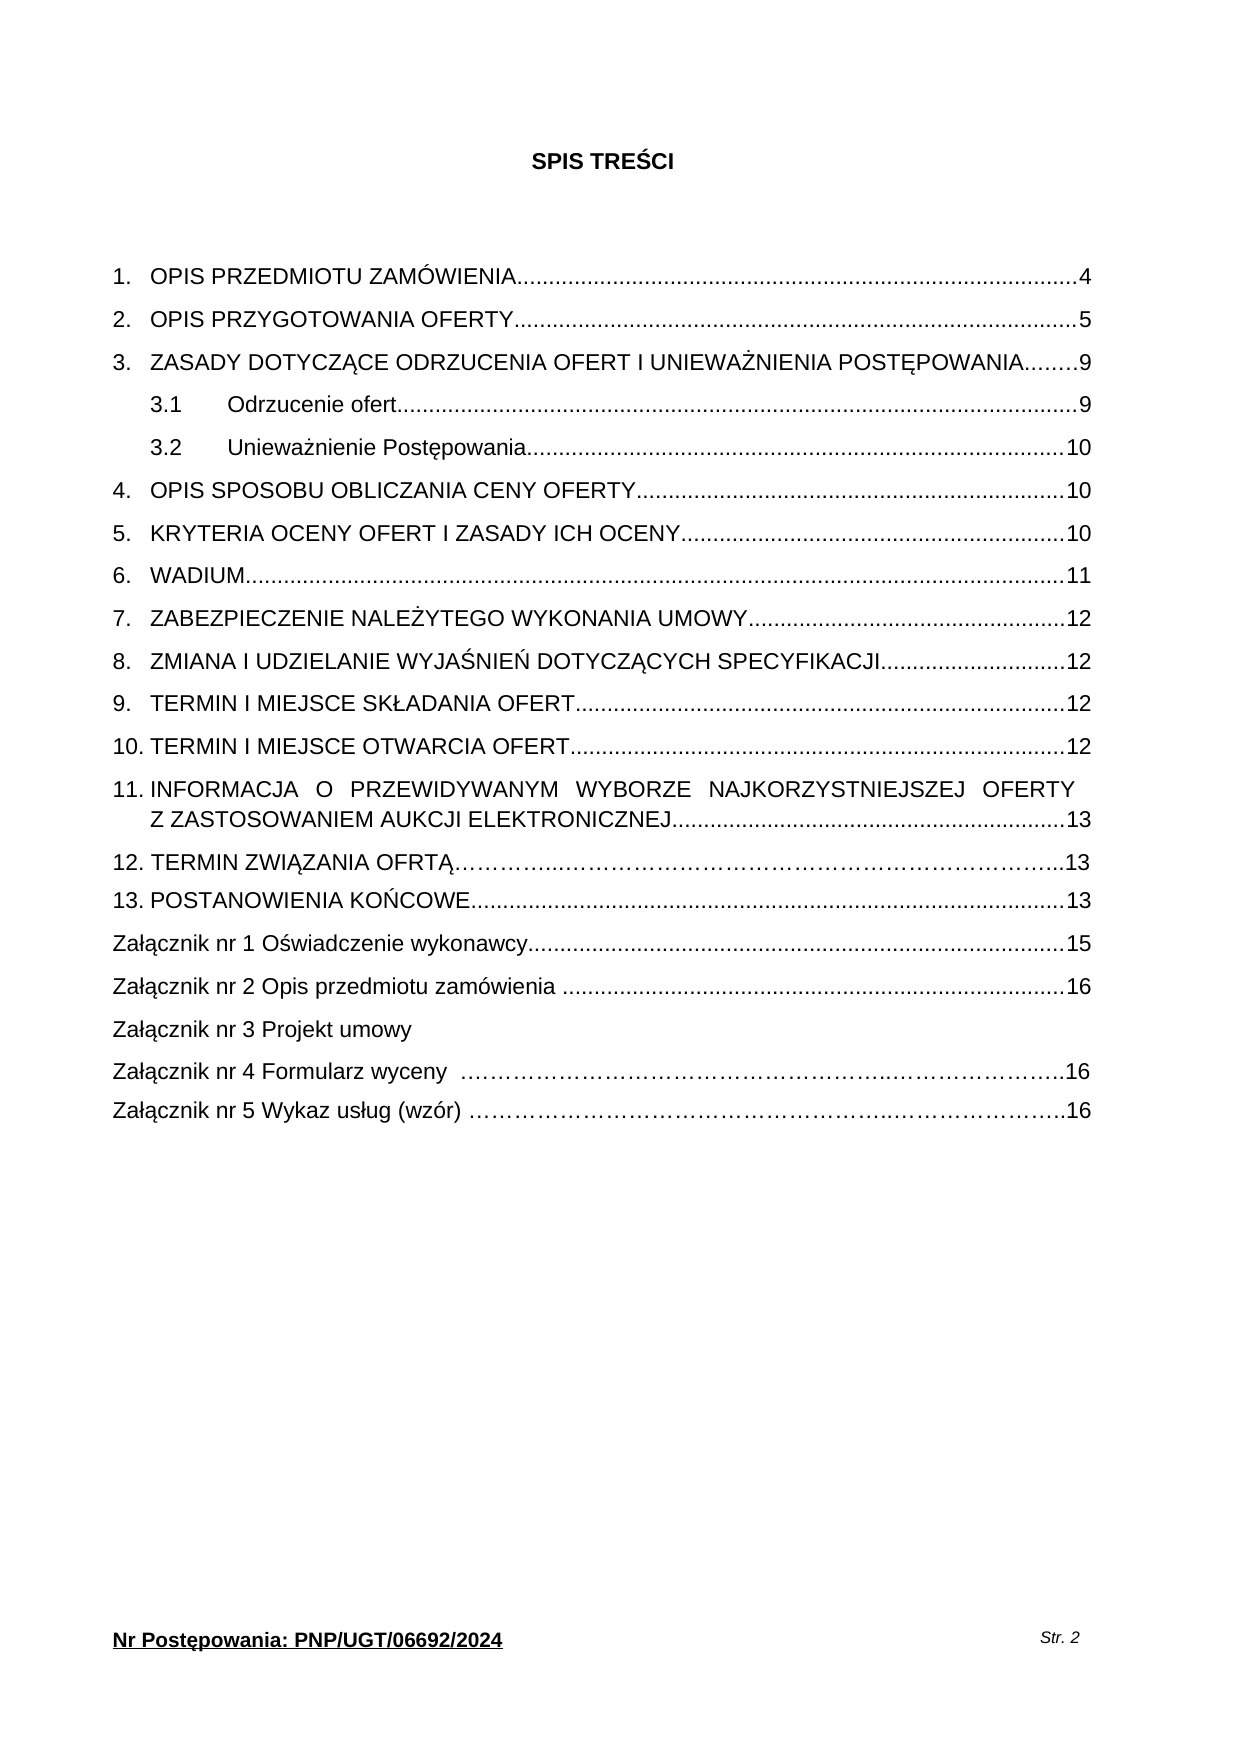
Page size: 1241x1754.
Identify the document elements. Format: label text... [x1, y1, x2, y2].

text Załącznik nr 1 Oświadczenie wykonawcy 15 [112, 930, 1093, 957]
text Załącznik nr 4 Formularz wyceny .………………………………………………..…………………..16 [112, 1058, 1093, 1085]
text 2. OPIS PRZYGOTOWANIA OFERTY 5 [112, 306, 1093, 332]
text 10. TERMIN I MIEJSCE OTWARCIA OFERT 12 [112, 733, 1093, 759]
text Załącznik nr 3 Projekt umowy 16 [112, 1016, 1093, 1042]
text 8. ZMIANA I UDZIELANIE WYJAŚNIEŃ DOTYCZĄCYCH SPECYFIKACJI 12 [112, 648, 1093, 674]
text 3.2 Unieważnienie Postępowania 10 [150, 434, 1093, 460]
text 11. INFORMACJA O PRZEWIDYWANYM WYBORZE NAJKORZYSTNIEJSZEJ OFERTY Z ZASTOSOWANIEM AUKCJI ELEKTRONICZNEJ 13 [112, 776, 1093, 832]
text 6. WADIUM 11 [112, 562, 1093, 588]
text 9. TERMIN I MIEJSCE SKŁADANIA OFERT 12 [112, 690, 1093, 717]
text 4. OPIS SPOSOBU OBLICZANIA CENY OFERTY 10 [112, 477, 1093, 503]
text 13. POSTANOWIENIA KOŃCOWE 13 [112, 887, 1093, 914]
text 12. TERMIN ZWIĄZANIA OFRTĄ…………...………………………………………………………...13 [112, 849, 1093, 875]
text 7. ZABEZPIECZENIE NALEŻYTEGO WYKONANIA UMOWY 12 [112, 605, 1093, 631]
text 3. ZASADY DOTYCZĄCE ODRZUCENIA OFERT I UNIEWAŻNIENIA POSTĘPOWANIA. 9 [112, 349, 1093, 375]
text 1. OPIS PRZEDMIOTU ZAMÓWIENIA 4 [112, 263, 1093, 289]
text 3.1 Odrzucenie ofert 9 [150, 391, 1093, 418]
text Załącznik nr 2 Opis przedmiotu zamówienia 16 [112, 973, 1093, 999]
text 5. KRYTERIA OCENY OFERT I ZASADY ICH OCENY 10 [112, 519, 1093, 546]
text SPIS TREŚCI [112, 148, 1093, 174]
text Załącznik nr 5 Wykaz usług (wzór) ………………………………………………..…………………..16 [112, 1097, 1093, 1123]
